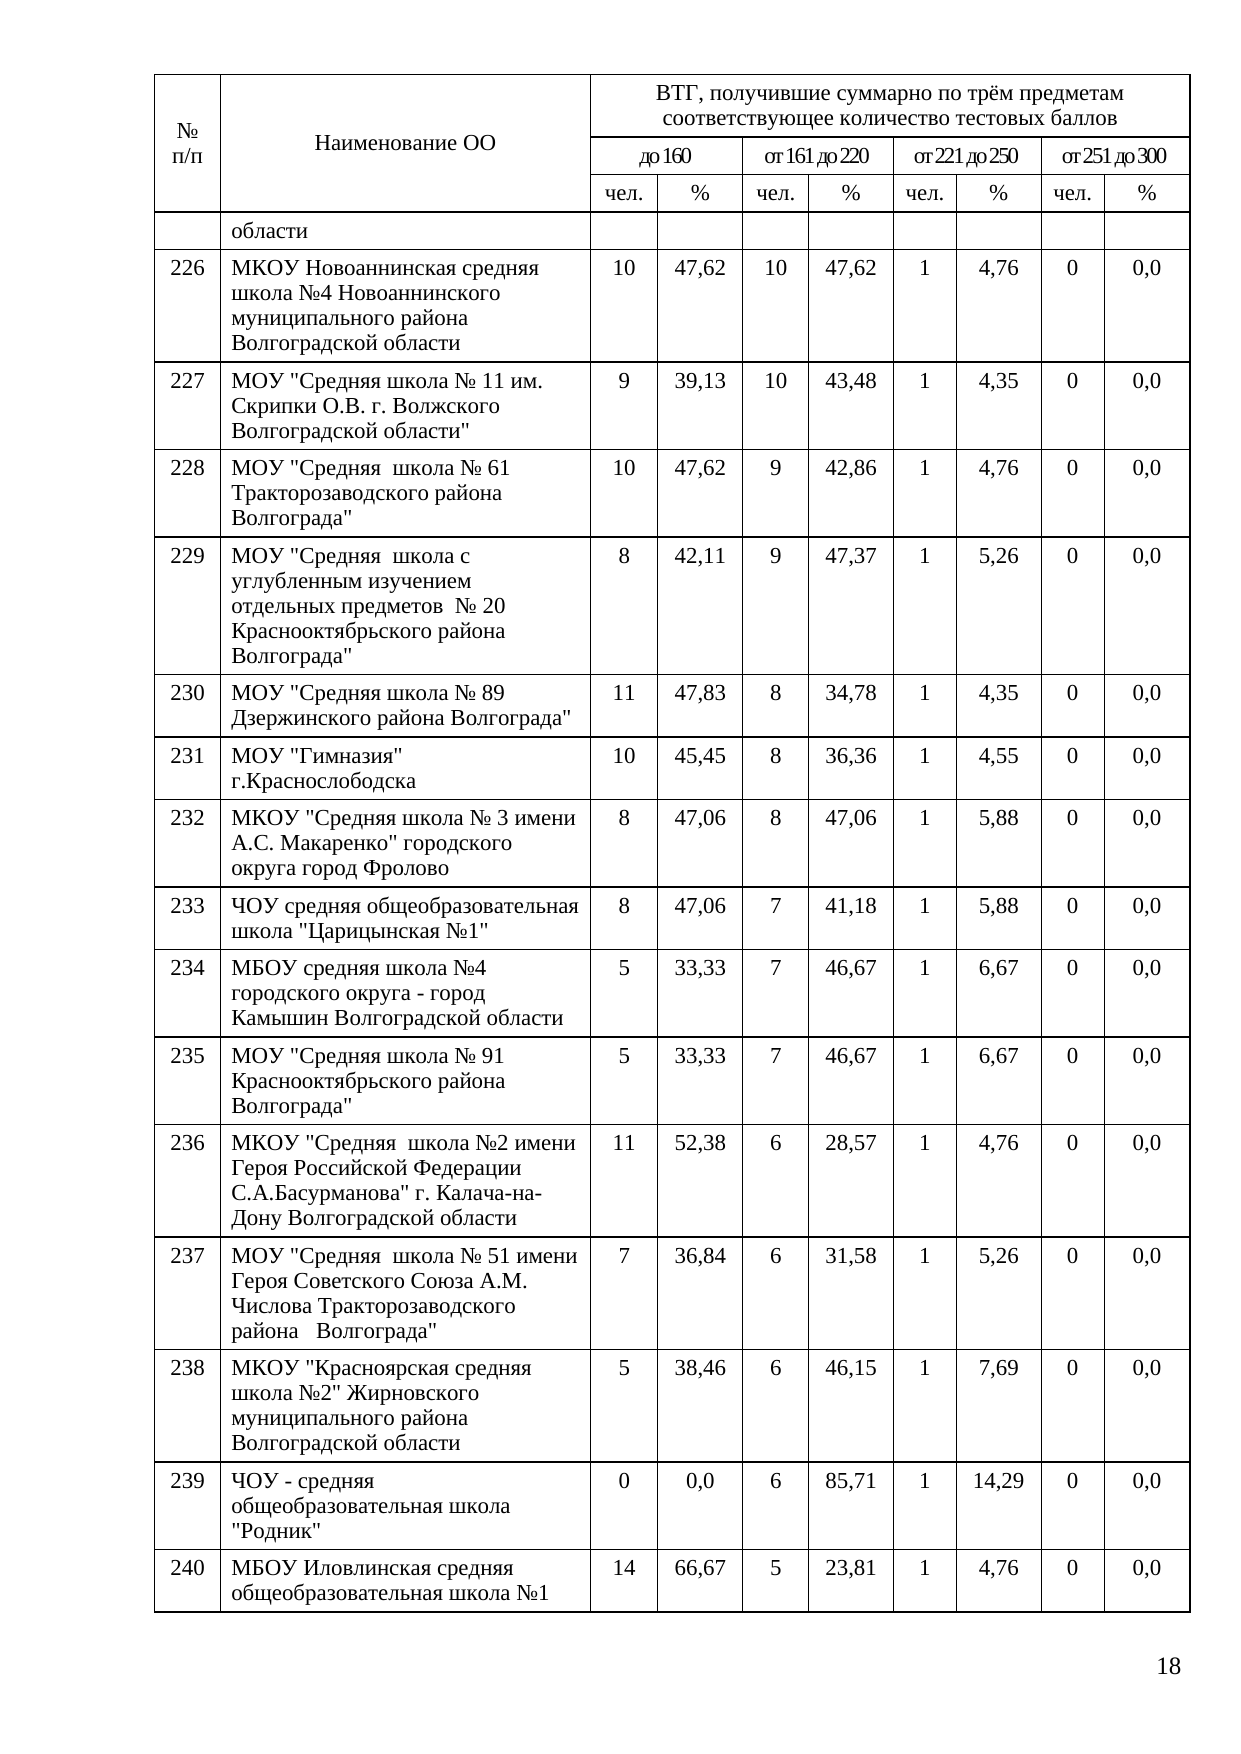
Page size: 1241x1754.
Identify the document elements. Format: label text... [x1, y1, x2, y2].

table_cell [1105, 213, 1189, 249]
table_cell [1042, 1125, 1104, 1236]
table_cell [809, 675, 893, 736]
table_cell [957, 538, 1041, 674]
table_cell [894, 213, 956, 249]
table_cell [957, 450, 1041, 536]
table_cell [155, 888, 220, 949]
table_cell до 160 [591, 138, 742, 174]
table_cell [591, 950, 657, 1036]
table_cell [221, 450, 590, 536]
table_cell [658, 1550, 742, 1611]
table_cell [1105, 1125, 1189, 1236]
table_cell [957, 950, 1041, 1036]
table_cell % [1105, 175, 1189, 211]
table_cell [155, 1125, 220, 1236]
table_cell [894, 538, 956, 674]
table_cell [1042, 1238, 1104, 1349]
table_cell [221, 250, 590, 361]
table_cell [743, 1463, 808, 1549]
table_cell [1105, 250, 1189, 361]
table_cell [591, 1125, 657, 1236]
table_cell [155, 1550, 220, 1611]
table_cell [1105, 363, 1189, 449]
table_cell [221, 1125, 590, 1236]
table_cell от 221 до 250 [894, 138, 1041, 174]
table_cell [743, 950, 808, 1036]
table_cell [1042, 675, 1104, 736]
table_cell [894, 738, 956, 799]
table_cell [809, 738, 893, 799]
table_cell чел. [591, 175, 657, 211]
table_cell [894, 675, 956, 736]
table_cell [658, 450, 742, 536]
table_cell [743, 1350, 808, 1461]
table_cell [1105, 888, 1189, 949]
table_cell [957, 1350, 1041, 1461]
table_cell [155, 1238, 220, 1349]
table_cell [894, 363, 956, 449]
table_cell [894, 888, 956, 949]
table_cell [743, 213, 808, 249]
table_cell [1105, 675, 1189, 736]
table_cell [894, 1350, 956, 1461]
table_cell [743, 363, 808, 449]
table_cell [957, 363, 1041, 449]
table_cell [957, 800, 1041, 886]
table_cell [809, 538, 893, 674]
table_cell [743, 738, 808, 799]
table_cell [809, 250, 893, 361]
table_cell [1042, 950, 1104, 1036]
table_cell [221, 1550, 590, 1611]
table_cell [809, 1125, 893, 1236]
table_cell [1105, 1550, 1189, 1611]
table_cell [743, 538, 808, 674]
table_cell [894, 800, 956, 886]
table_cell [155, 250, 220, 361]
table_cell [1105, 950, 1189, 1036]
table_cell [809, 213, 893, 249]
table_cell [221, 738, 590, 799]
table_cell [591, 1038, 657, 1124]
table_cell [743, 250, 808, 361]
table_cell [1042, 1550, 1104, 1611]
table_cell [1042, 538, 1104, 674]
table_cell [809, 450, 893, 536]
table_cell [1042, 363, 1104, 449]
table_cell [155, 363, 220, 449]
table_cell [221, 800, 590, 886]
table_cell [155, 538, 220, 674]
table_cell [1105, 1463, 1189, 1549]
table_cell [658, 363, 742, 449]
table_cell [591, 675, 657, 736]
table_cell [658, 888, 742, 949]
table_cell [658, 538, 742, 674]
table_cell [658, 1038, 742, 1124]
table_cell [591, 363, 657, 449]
table_cell % [809, 175, 893, 211]
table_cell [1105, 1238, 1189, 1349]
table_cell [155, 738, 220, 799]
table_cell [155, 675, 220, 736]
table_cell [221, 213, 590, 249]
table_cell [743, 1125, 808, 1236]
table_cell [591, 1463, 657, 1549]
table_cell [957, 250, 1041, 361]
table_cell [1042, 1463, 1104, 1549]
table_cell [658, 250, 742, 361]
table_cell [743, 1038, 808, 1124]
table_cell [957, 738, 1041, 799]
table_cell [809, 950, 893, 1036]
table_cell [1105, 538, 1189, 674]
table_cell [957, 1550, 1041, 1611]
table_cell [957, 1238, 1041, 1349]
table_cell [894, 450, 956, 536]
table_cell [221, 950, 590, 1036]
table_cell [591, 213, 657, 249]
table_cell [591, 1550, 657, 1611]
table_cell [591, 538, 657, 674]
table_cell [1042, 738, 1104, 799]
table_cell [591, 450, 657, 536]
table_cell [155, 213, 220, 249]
table_cell чел. [743, 175, 808, 211]
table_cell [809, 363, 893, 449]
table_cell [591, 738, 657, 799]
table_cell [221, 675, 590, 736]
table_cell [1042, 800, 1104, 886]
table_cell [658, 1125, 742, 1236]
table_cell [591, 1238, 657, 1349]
table_cell от 251 до 300 [1042, 138, 1189, 174]
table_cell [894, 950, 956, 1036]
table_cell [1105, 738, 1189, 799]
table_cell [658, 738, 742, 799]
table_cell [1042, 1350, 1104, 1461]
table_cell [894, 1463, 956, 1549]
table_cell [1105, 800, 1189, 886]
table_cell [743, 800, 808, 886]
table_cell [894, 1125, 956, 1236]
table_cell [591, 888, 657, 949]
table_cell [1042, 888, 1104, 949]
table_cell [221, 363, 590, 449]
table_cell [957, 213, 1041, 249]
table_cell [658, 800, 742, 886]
table_cell % [957, 175, 1041, 211]
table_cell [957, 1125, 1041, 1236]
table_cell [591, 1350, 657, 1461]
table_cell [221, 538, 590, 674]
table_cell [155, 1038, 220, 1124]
table_header ВТГ, получившие суммарно по трём предметам соответствующее количество тестовых баллов [591, 75, 1189, 136]
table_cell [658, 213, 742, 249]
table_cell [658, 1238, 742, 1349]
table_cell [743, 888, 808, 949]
table_cell % [658, 175, 742, 211]
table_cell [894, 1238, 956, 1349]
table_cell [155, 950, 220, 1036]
table_cell чел. [1042, 175, 1104, 211]
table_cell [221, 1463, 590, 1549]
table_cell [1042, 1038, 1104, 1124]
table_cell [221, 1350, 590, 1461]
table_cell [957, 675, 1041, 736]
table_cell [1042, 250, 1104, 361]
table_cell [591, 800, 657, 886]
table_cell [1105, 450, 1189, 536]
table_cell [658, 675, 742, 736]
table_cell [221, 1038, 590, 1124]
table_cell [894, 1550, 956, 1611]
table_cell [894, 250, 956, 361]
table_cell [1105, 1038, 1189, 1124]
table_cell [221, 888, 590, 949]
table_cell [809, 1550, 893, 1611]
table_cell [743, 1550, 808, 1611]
table_cell чел. [894, 175, 956, 211]
table_header № п/п [155, 75, 220, 211]
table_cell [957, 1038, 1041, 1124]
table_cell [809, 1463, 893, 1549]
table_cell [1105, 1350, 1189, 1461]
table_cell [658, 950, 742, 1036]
table_header Наименование ОО [221, 75, 590, 211]
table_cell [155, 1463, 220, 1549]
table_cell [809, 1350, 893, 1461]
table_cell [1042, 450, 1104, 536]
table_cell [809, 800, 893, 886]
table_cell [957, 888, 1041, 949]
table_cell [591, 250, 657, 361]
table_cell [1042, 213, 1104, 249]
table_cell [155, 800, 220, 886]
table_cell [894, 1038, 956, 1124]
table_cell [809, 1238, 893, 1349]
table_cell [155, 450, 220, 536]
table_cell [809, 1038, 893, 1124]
table_cell от 161 до 220 [743, 138, 893, 174]
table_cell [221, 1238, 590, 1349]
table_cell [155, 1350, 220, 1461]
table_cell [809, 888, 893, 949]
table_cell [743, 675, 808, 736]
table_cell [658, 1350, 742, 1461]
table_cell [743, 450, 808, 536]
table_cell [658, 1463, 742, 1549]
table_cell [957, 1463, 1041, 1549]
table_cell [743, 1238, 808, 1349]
